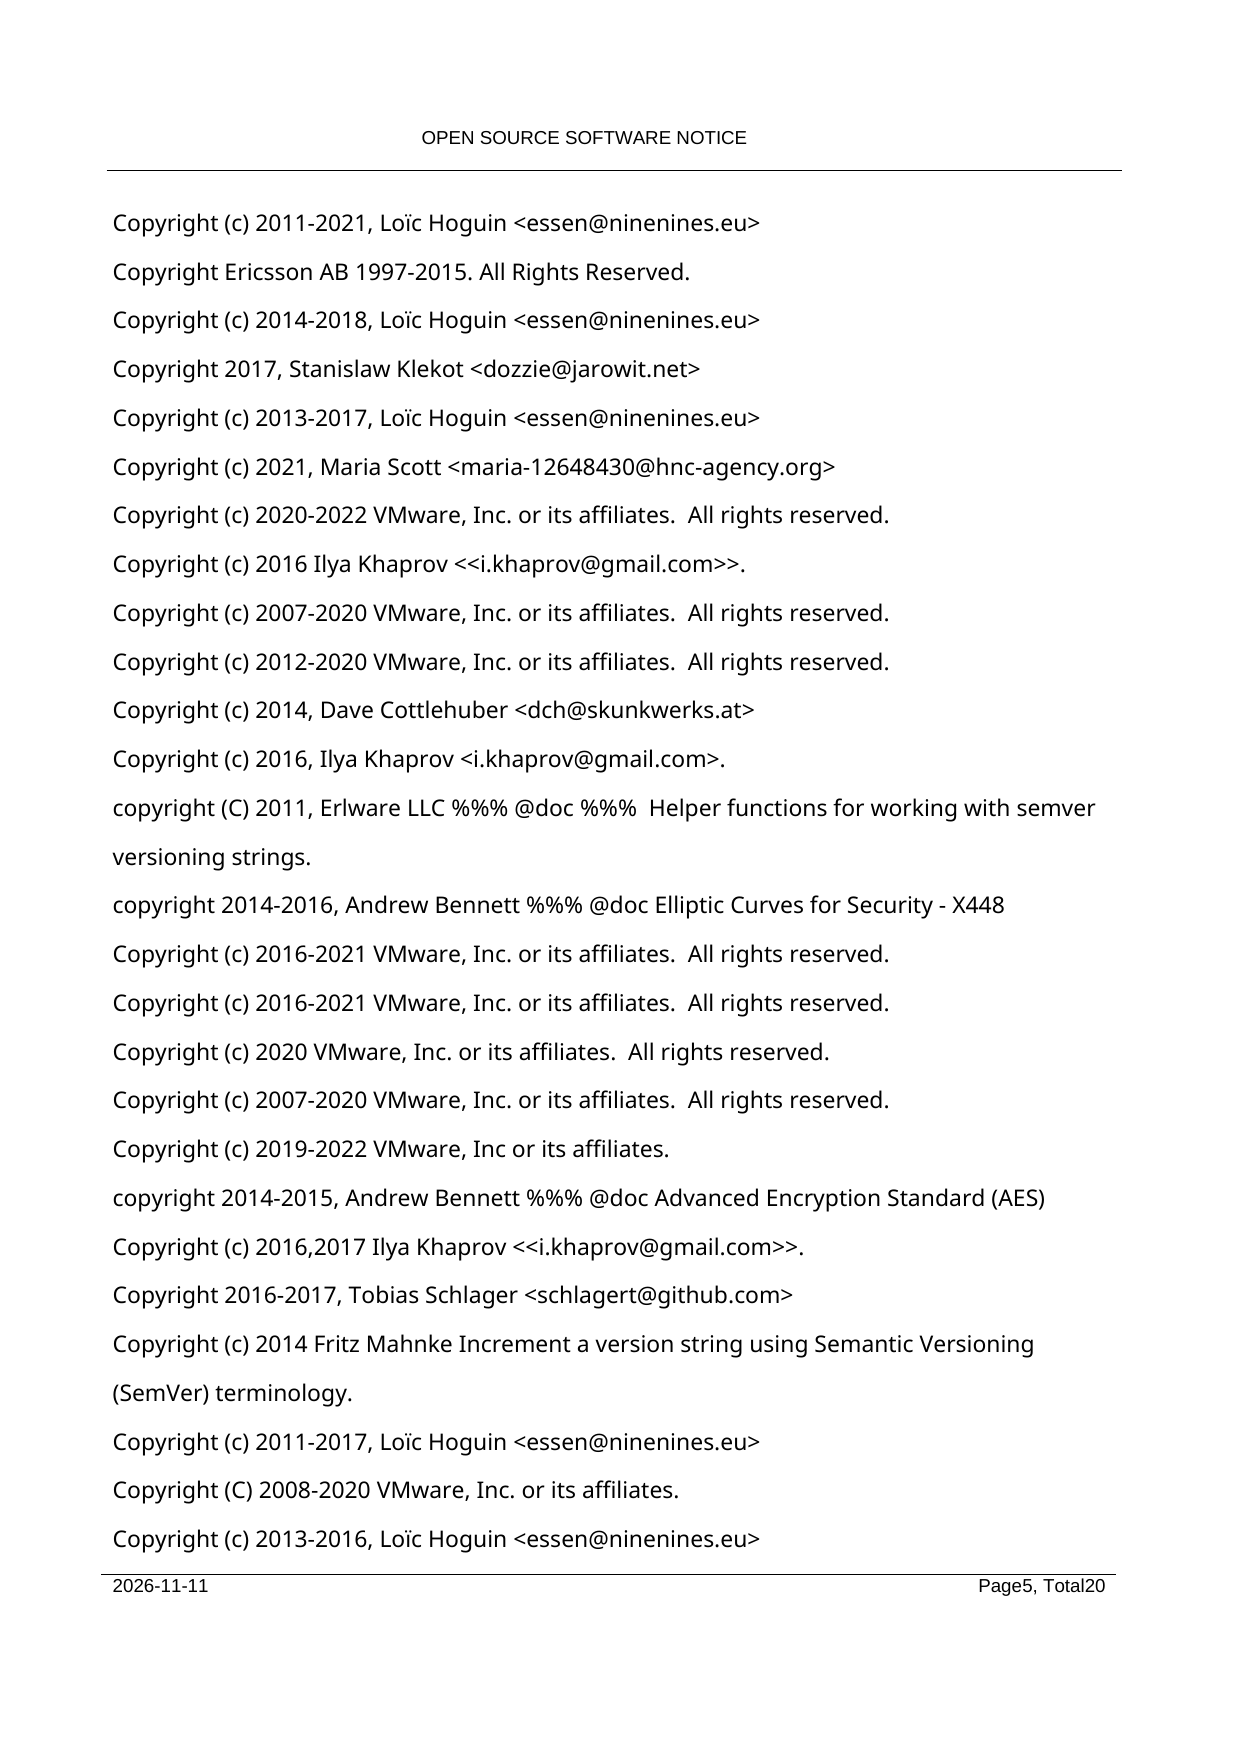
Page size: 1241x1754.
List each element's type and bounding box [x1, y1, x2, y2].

text [112, 206, 1128, 1555]
